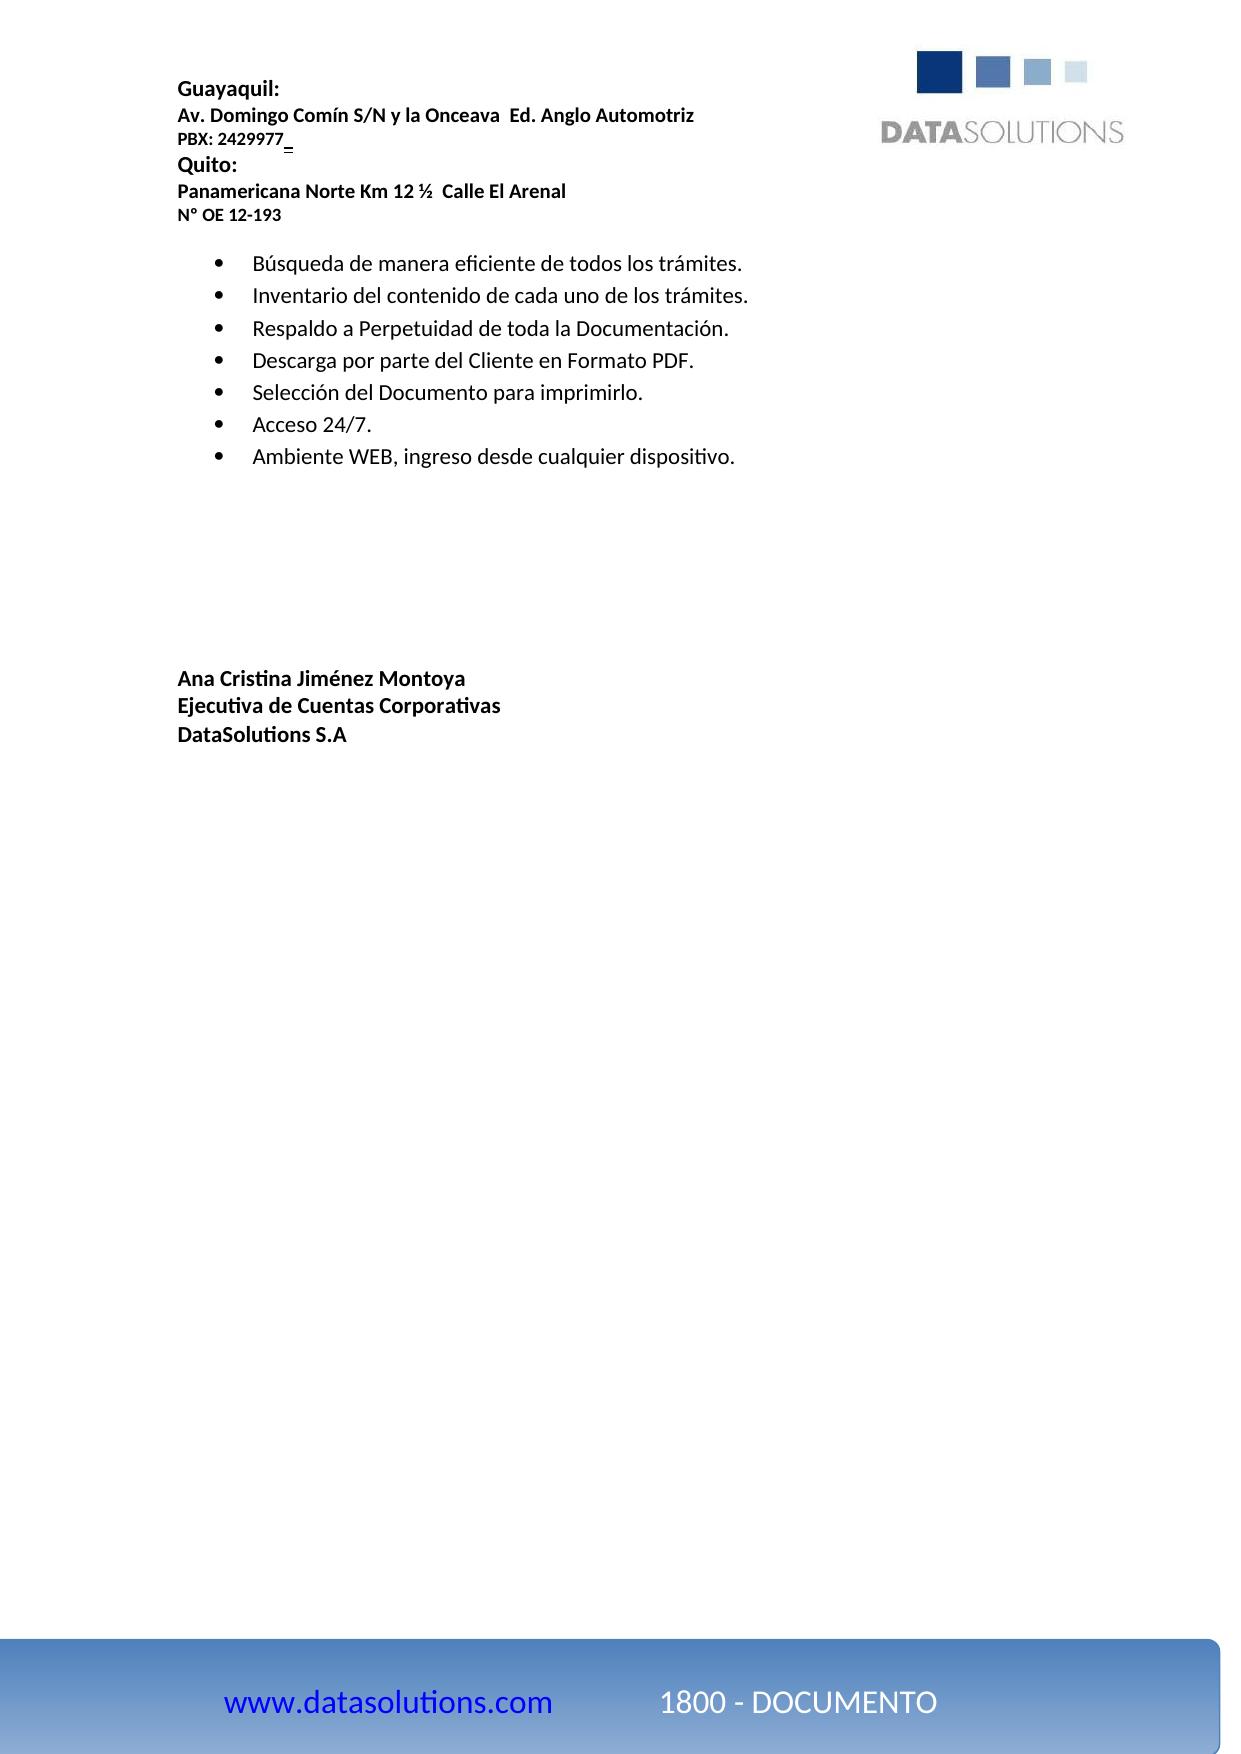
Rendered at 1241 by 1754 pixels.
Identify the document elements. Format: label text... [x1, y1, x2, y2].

text DataSolutions S.A [177, 720, 1138, 748]
text Ana Cristina Jiménez Montoya [177, 664, 1138, 692]
list Respaldo a Perpetuidad de toda la Documentación. [215, 314, 1063, 342]
text Ejecutiva de Cuentas Corporativas [177, 692, 1138, 720]
list Búsqueda de manera eficiente de todos los trámites. [215, 249, 1063, 277]
list Acceso 24/7. [215, 410, 1063, 438]
list Ambiente WEB, ingreso desde cualquier dispositivo. [215, 442, 1063, 471]
list Inventario del contenido de cada uno de los trámites. [215, 282, 1063, 309]
picture [846, 31, 1166, 163]
list Selección del Documento para imprimirlo. [215, 378, 1063, 406]
list Descarga por parte del Cliente en Formato PDF. [215, 346, 1063, 374]
